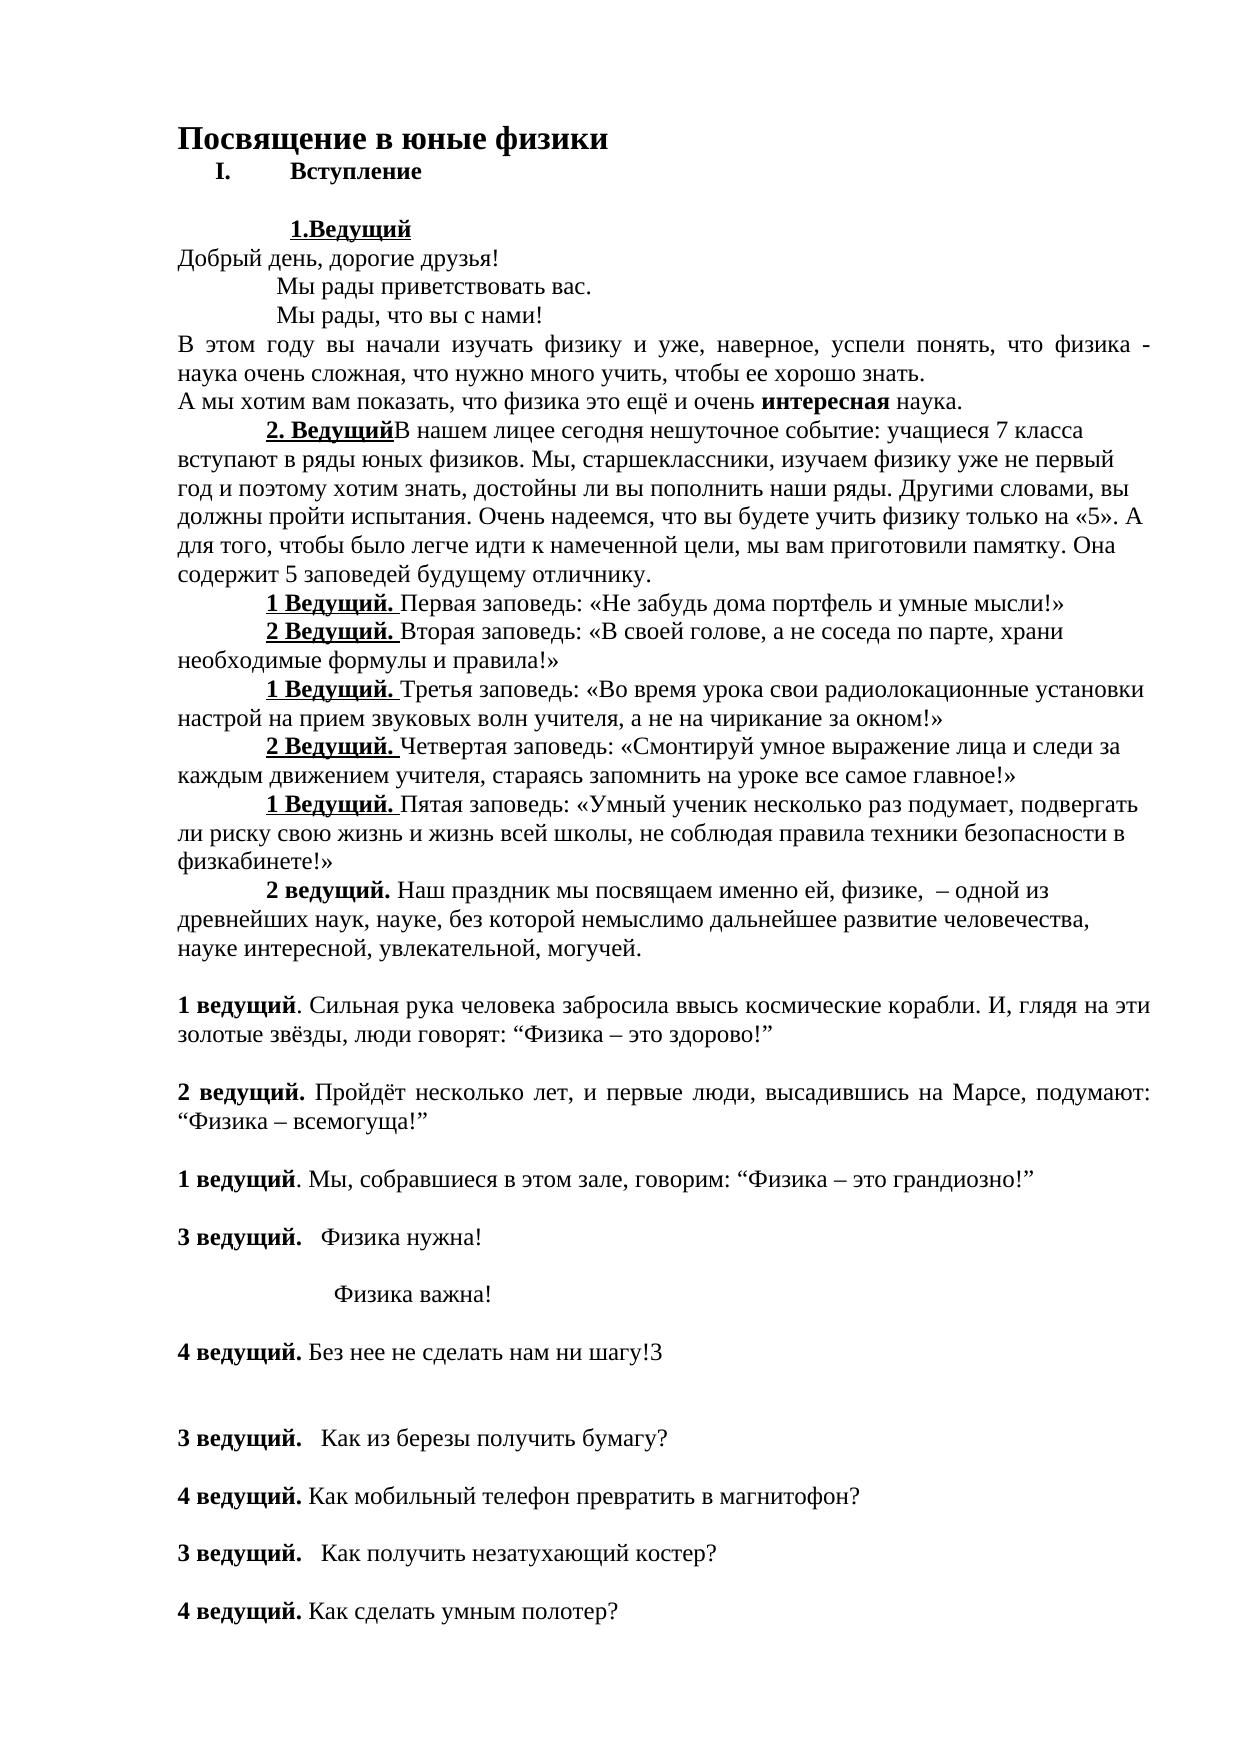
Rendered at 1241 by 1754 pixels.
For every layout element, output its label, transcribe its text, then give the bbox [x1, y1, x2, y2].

text 2 Ведущий. Вторая заповедь: «В своей голове, а не соседа по парте, храни необходимые формулы и правила!» [177, 616, 1152, 674]
text 1 ведущий. Сильная рука человека забросила ввысь космические корабли. И, глядя на эти золотые звёзды, люди говорят: “Физика – это здорово!” [177, 991, 1152, 1048]
text 3 ведущий. Физика нужна! Физика важна! 4 ведущий. Без нее не сделать нам ни шагу!3 [177, 1222, 1152, 1366]
text Добрый день, дорогие друзья! [177, 243, 1152, 271]
text Посвящение в юные физики [177, 118, 1152, 156]
text 2 Ведущий. Четвертая заповедь: «Смонтируй умное выражение лица и следи за каждым движением учителя, стараясь запомнить на уроке все самое главное!» [177, 731, 1152, 789]
text 2 ведущий. Наш праздник мы посвящаем именно ей, физике, – одной из древнейших наук, науке, без которой немыслимо дальнейшее развитие человечества, науке интересной, увлекательной, могучей. [177, 875, 1152, 961]
text 1 Ведущий. Первая заповедь: «Не забудь дома портфель и умные мысли!» [177, 588, 1152, 616]
text 2. ВедущийВ нашем лицее сегодня нешуточное событие: учащиеся 7 класса вступают в ряды юных физиков. Мы, старшеклассники, изучаем физику уже не первый год и поэтому хотим знать, достойны ли вы пополнить наши ряды. Другими словами, вы должны пройти испытания. Очень надеемся, что вы будете учить физику только на «5». А для того, чтобы было легче идти к намеченной цели, мы вам приготовили памятку. Она содержит 5 заповедей будущему отличнику. [177, 415, 1152, 588]
text 1 ведущий. Мы, собравшиеся в этом зале, говорим: “Физика – это грандиозно!” [177, 1164, 1152, 1193]
text Мы рады приветствовать вас. [251, 271, 1152, 300]
list 1.Ведущий [290, 214, 1152, 243]
text В этом году вы начали изучать физику и уже, наверное, успели понять, что физика - наука очень сложная, что нужно много учить, чтобы ее хорошо знать. [177, 329, 1152, 386]
text А мы хотим вам показать, что физика это ещё и очень интересная наука. [177, 386, 1152, 415]
list Вступление [215, 156, 1152, 185]
text 1 Ведущий. Пятая заповедь: «Умный ученик несколько раз подумает, подвергать ли риску свою жизнь и жизнь всей школы, не соблюдая правила техники безопасности в физкабинете!» [177, 789, 1152, 875]
text 1 Ведущий. Третья заповедь: «Во время урока свои радиолокационные установки настрой на прием звуковых волн учителя, а не на чирикание за окном!» [177, 674, 1152, 731]
text Мы рады, что вы с нами! [251, 300, 1152, 329]
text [177, 1423, 1152, 1625]
text 2 ведущий. Пройдёт несколько лет, и первые люди, высадившись на Марсе, подумают: “Физика – всемогуща!” [177, 1077, 1152, 1135]
